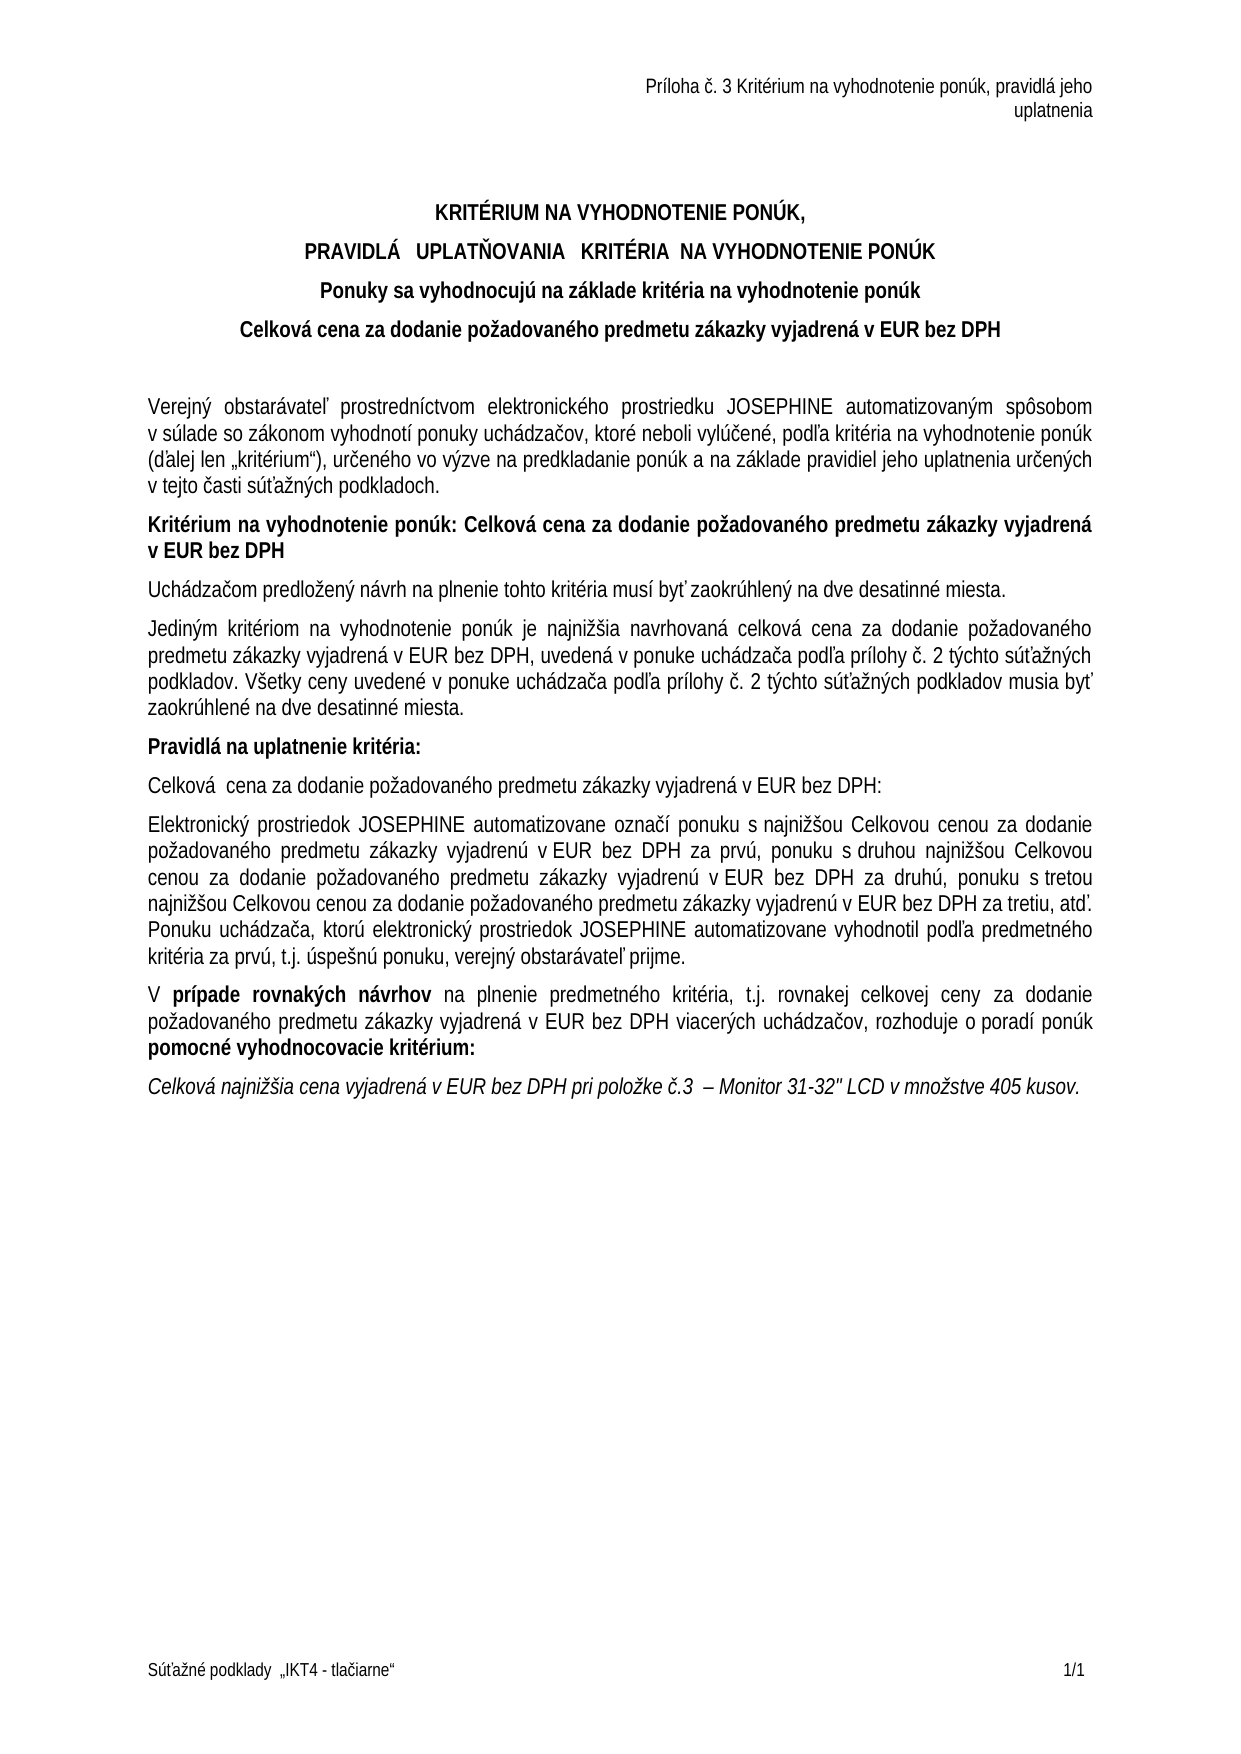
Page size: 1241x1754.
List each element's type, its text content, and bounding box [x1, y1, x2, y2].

text Pravidlá na uplatnenie kritéria: [148, 733, 1093, 759]
list Uchádzačom predložený návrh na plnenie tohto kritéria musí byť zaokrúhlený na dve desatinné miesta. [148, 576, 1093, 603]
text Kritérium na vyhodnotenie ponúk: Celková cena za dodanie požadovaného predmetu zákazky vyjadrená v EUR bez DPH [148, 511, 1093, 564]
text KRITÉRIUM NA VYHODNOTENIE PONÚK, [148, 199, 1093, 225]
text PRAVIDLÁ UPLATŇOVANIA KRITÉRIA NA VYHODNOTENIE PONÚK [148, 238, 1093, 264]
text Verejný obstarávateľ prostredníctvom elektronického prostriedku JOSEPHINE automatizovaným spôsobom v súlade so zákonom vyhodnotí ponuky uchádzačov, ktoré neboli vylúčené, podľa kritéria na vyhodnotenie ponúk (ďalej len „kritérium“), určeného vo výzve na predkladanie ponúk a na základe pravidiel jeho uplatnenia určených v tejto časti súťažných podkladoch. [148, 393, 1093, 499]
text Jediným kritériom na vyhodnotenie ponúk je najnižšia navrhovaná celková cena za dodanie požadovaného predmetu zákazky vyjadrená v EUR bez DPH, uvedená v ponuke uchádzača podľa prílohy č. 2 týchto súťažných podkladov. Všetky ceny uvedené v ponuke uchádzača podľa prílohy č. 2 týchto súťažných podkladov musia byť zaokrúhlené na dve desatinné miesta. [148, 615, 1093, 721]
text V prípade rovnakých návrhov na plnenie predmetného kritéria, t.j. rovnakej celkovej ceny za dodanie požadovaného predmetu zákazky vyjadrená v EUR bez DPH viacerých uchádzačov, rozhoduje o poradí ponúk pomocné vyhodnocovacie kritérium: [148, 981, 1093, 1061]
text Elektronický prostriedok JOSEPHINE automatizovane označí ponuku s najnižšou Celkovou cenou za dodanie požadovaného predmetu zákazky vyjadrenú v EUR bez DPH za prvú, ponuku s druhou najnižšou Celkovou cenou za dodanie požadovaného predmetu zákazky vyjadrenú v EUR bez DPH za druhú, ponuku s tretou najnižšou Celkovou cenou za dodanie požadovaného predmetu zákazky vyjadrenú v EUR bez DPH za tretiu, atď. Ponuku uchádzača, ktorú elektronický prostriedok JOSEPHINE automatizovane vyhodnotil podľa predmetného kritéria za prvú, t.j. úspešnú ponuku, verejný obstarávateľ prijme. [148, 811, 1093, 969]
text Celková cena za dodanie požadovaného predmetu zákazky vyjadrená v EUR bez DPH: [148, 772, 1093, 798]
text Celková cena za dodanie požadovaného predmetu zákazky vyjadrená v EUR bez DPH [148, 316, 1093, 342]
text Ponuky sa vyhodnocujú na základe kritéria na vyhodnotenie ponúk [148, 277, 1093, 303]
text Celková najnižšia cena vyjadrená v EUR bez DPH pri položke č.3 – Monitor 31-32" LCD v množstve 405 kusov. [148, 1073, 1093, 1099]
